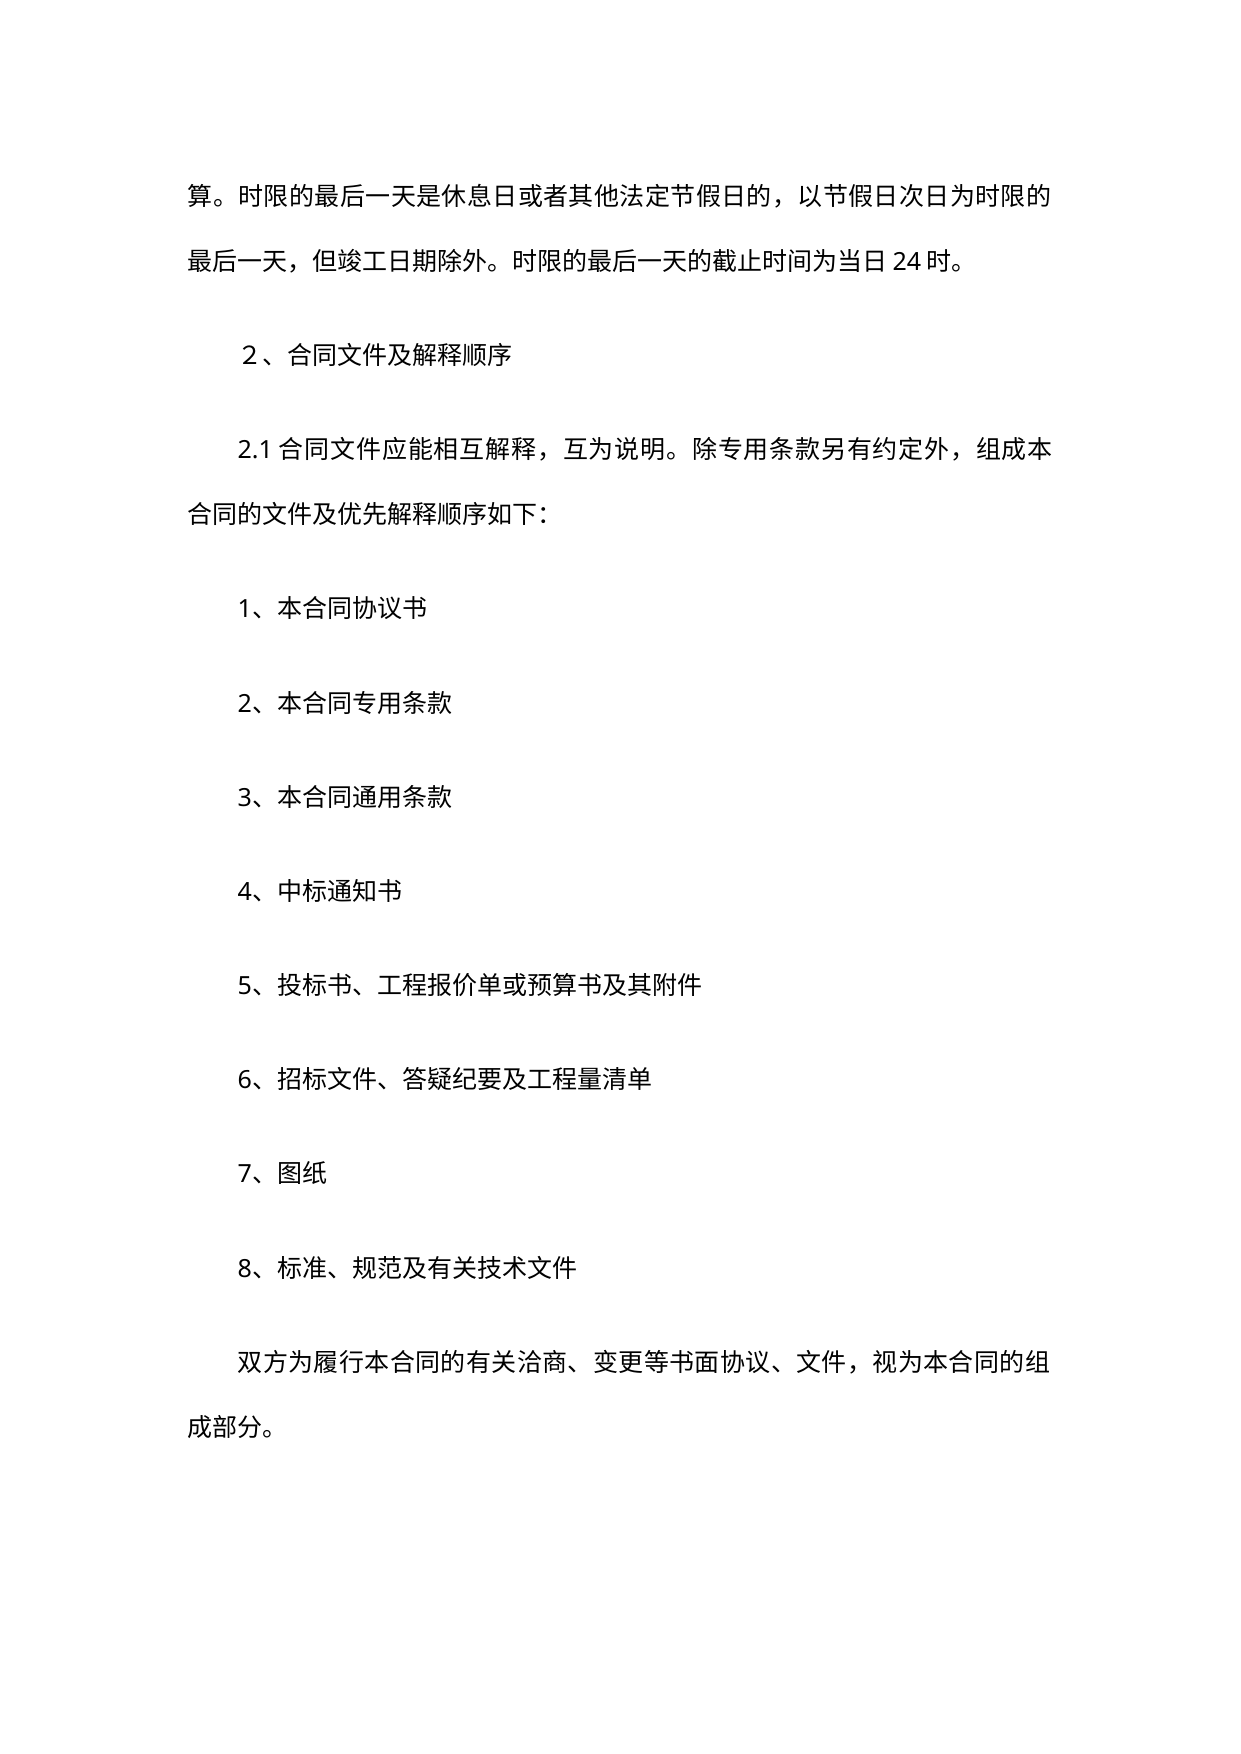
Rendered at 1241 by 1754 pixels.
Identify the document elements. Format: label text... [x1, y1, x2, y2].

text 1、本合同协议书 [187, 574, 1053, 639]
text ２、合同文件及解释顺序 [187, 321, 1053, 386]
text 7、图纸 [187, 1139, 1053, 1204]
text 双方为履行本合同的有关洽商、变更等书面协议、文件，视为本合同的组成部分。 [187, 1328, 1053, 1458]
text 5、投标书、工程报价单或预算书及其附件 [187, 951, 1053, 1016]
text 4、中标通知书 [187, 857, 1053, 922]
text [187, 162, 1053, 292]
text 3、本合同通用条款 [187, 763, 1053, 828]
text 6、招标文件、答疑纪要及工程量清单 [187, 1045, 1053, 1110]
text 2、本合同专用条款 [187, 669, 1053, 734]
text 8、标准、规范及有关技术文件 [187, 1234, 1053, 1299]
text 2.1合同文件应能相互解释，互为说明。除专用条款另有约定外，组成本合同的文件及优先解释顺序如下： [187, 415, 1053, 545]
